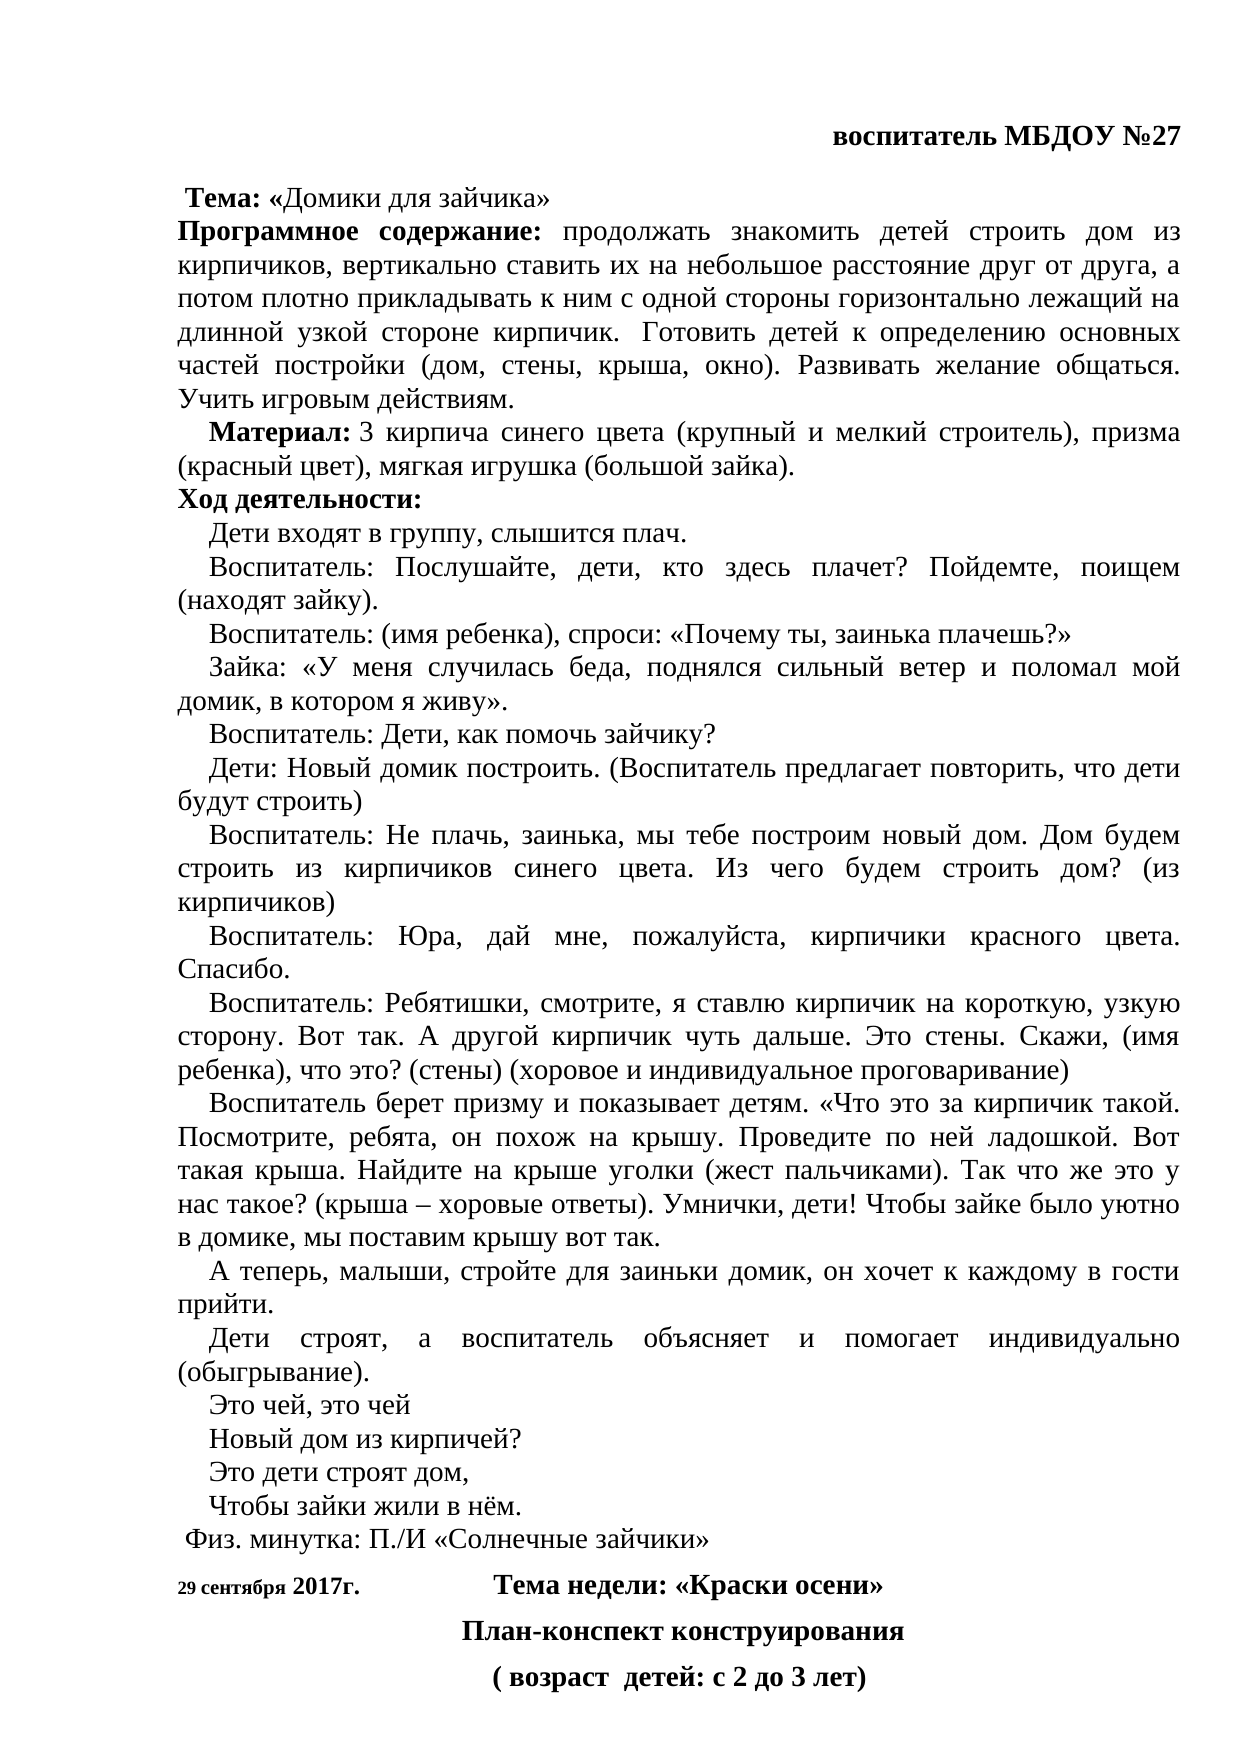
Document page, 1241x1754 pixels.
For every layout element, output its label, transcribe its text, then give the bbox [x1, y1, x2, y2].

text Дети строят, а воспитатель объясняет и помогает индивидуально (обыгрывание). [177, 1320, 1181, 1387]
subtitle Тема: «Домики для зайчика» [177, 180, 1181, 213]
text Программное содержание: продолжать знакомить детей строить дом из кирпичиков, вертикально ставить их на небольшое расстояние друг от друга, а потом плотно прикладывать к ним с одной стороны горизонтально лежащий на длинной узкой стороне кирпичик. Готовить детей к определению основных частей постройки (дом, стены, крыша, окно). Развивать желание общаться. Учить игровым действиям. [177, 213, 1181, 414]
text ( возраст детей: с 2 до 3 лет) [177, 1659, 1181, 1693]
text Воспитатель: (имя ребенка), спроси: «Почему ты, заинька плачешь?» [177, 616, 1181, 649]
text воспитатель МБДОУ №27 [177, 118, 1181, 152]
text Физ. минутка: П./И «Солнечные зайчики» [177, 1521, 1181, 1555]
text Это дети строят дом, [177, 1454, 1181, 1488]
text План-конспект конструирования [177, 1613, 1181, 1647]
text Это чей, это чей [177, 1387, 1181, 1421]
text Новый дом из кирпичей? [177, 1421, 1181, 1454]
text А теперь, малыши, стройте для заиньки домик, он хочет к каждому в гости прийти. [177, 1253, 1181, 1320]
text Дети: Новый домик построить. (Воспитатель предлагает повторить, что дети будут строить) [177, 750, 1181, 817]
text Воспитатель: Ребятишки, смотрите, я ставлю кирпичик на короткую, узкую сторону. Вот так. А другой кирпичик чуть дальше. Это стены. Скажи, (имя ребенка), что это? (стены) (хоровое и индивидуальное проговаривание) [177, 985, 1181, 1085]
text Воспитатель берет призму и показывает детям. «Что это за кирпичик такой. Посмотрите, ребята, он похож на крышу. Проведите по ней ладошкой. Вот такая крыша. Найдите на крыше уголки (жест пальчиками). Так что же это у нас такое? (крыша – хоровые ответы). Умнички, дети! Чтобы зайке было уютно в домике, мы поставим крышу вот так. [177, 1085, 1181, 1253]
text Ход деятельности: [177, 482, 1181, 515]
text Воспитатель: Не плачь, заинька, мы тебе построим новый дом. Дом будем строить из кирпичиков синего цвета. Из чего будем строить дом? (из кирпичиков) [177, 817, 1181, 918]
text Воспитатель: Послушайте, дети, кто здесь плачет? Пойдемте, поищем (находят зайку). [177, 549, 1181, 616]
text Зайка: «У меня случилась беда, поднялся сильный ветер и поломал мой домик, в котором я живу». [177, 649, 1181, 716]
text 29 сентября 2017г. Тема недели: «Краски осени» [177, 1567, 1181, 1601]
text Дети входят в группу, слышится плач. [177, 515, 1181, 549]
text Материал: 3 кирпича синего цвета (крупный и мелкий строитель), призма (красный цвет), мягкая игрушка (большой зайка). [177, 414, 1181, 482]
text Чтобы зайки жили в нём. [177, 1488, 1181, 1521]
text Воспитатель: Юра, дай мне, пожалуйста, кирпичики красного цвета. Спасибо. [177, 918, 1181, 985]
text Воспитатель: Дети, как помочь зайчику? [177, 716, 1181, 750]
